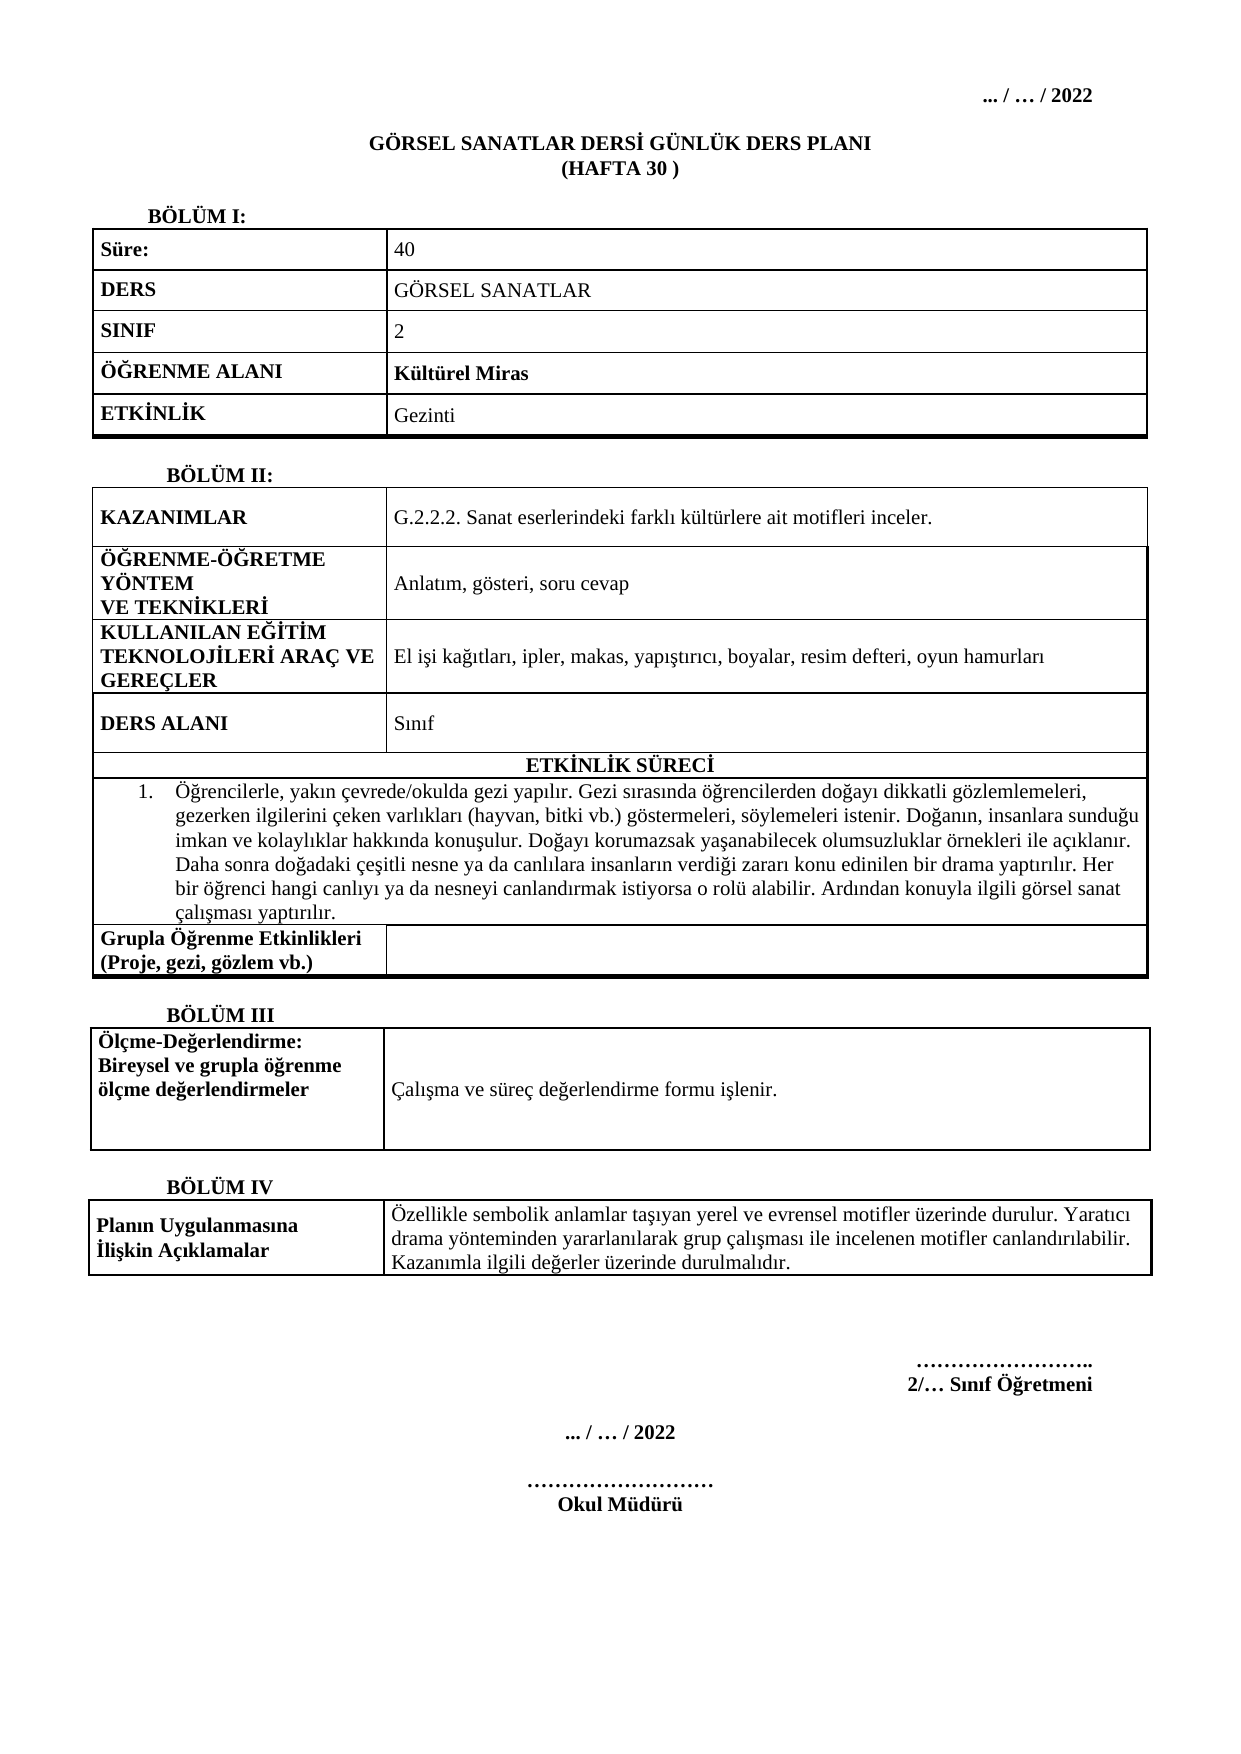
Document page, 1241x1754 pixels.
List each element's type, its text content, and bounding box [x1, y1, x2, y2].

table_header G.2.2.2. Sanat eserlerindeki farklı kültürlere ait motifleri inceler. [387, 488, 1147, 546]
table_cell GÖRSEL SANATLAR [388, 271, 1146, 310]
table_header Özellikle sembolik anlamlar taşıyan yerel ve evrensel motifler üzerinde durulur. Yaratıcı drama yönteminden yararlanılarak grup çalışması ile incelenen motifler canlandırılabilir. Kazanımla ilgili değerler üzerinde durulmalıdır. [385, 1201, 1150, 1274]
table_cell SINIF [94, 311, 386, 352]
text GÖRSEL SANATLAR DERSİ GÜNLÜK DERS PLANI [148, 131, 1093, 155]
table_cell ÖĞRENME-ÖĞRETME YÖNTEM VE TEKNİKLERİ [93, 547, 386, 619]
table_cell Kültürel Miras [388, 353, 1146, 393]
table_header Süre: [94, 230, 386, 269]
table_cell [387, 926, 1146, 974]
text (HAFTA 30 ) [148, 155, 1093, 179]
table_cell DERS [94, 271, 386, 310]
table_cell KULLANILAN EĞİTİM TEKNOLOJİLERİ ARAÇ VE GEREÇLER [93, 620, 386, 692]
table_header 40 [388, 230, 1146, 269]
subtitle BÖLÜM IV [148, 1175, 1093, 1199]
text BÖLÜM II: [148, 463, 1093, 487]
table_header Ölçme-Değerlendirme: Bireysel ve grupla öğrenme ölçme değerlendirmeler [92, 1029, 383, 1149]
text 2/… Sınıf Öğretmeni [148, 1372, 1093, 1396]
text BÖLÜM I: [148, 203, 1093, 228]
text ……………………… [148, 1468, 1093, 1492]
table_cell Öğrencilerle, yakın çevrede/okulda gezi yapılır. Gezi sırasında öğrencilerden doğayı dikkatli gözlemlemeleri, gezerken ilgilerini çeken varlıkları (hayvan, bitki vb.) göstermeleri, söylemeleri istenir. Doğanın, insanlara sunduğu imkan ve kolaylıklar hakkında konuşulur. Doğayı korumazsak yaşanabilecek olumsuzluklar örnekleri ile açıklanır. Daha sonra doğadaki çeşitli nesne ya da canlılara insanların verdiği zararı konu edinilen bir drama yaptırılır. Her bir öğrenci hangi canlıyı ya da nesneyi canlandırmak istiyorsa o rolü alabilir. Ardından konuyla ilgili görsel sanat çalışması yaptırılır. [94, 779, 1146, 924]
table_cell Anlatım, gösteri, soru cevap [387, 547, 1146, 619]
text ... / … / 2022 [148, 1420, 1093, 1444]
table_cell Sınıf [387, 694, 1146, 752]
table_cell ÖĞRENME ALANI [94, 353, 386, 393]
table_cell ETKİNLİK SÜRECİ [94, 753, 1146, 777]
text …………………….. [148, 1348, 1093, 1372]
table_cell El işi kağıtları, ipler, makas, yapıştırıcı, boyalar, resim defteri, oyun hamurları [387, 620, 1146, 692]
table_header Planın Uygulanmasına İlişkin Açıklamalar [90, 1201, 383, 1274]
table_cell Gezinti [388, 395, 1146, 434]
table_cell Grupla Öğrenme Etkinlikleri (Proje, gezi, gözlem vb.) [94, 925, 386, 974]
table_header KAZANIMLAR [93, 488, 386, 546]
text ... / … / 2022 [148, 83, 1093, 107]
table_cell 2 [388, 311, 1146, 352]
text Okul Müdürü [148, 1492, 1093, 1516]
table_cell ETKİNLİK [94, 395, 386, 434]
table_cell DERS ALANI [94, 694, 386, 752]
table_header Çalışma ve süreç değerlendirme formu işlenir. [385, 1029, 1149, 1149]
subtitle BÖLÜM III [148, 1003, 1093, 1027]
